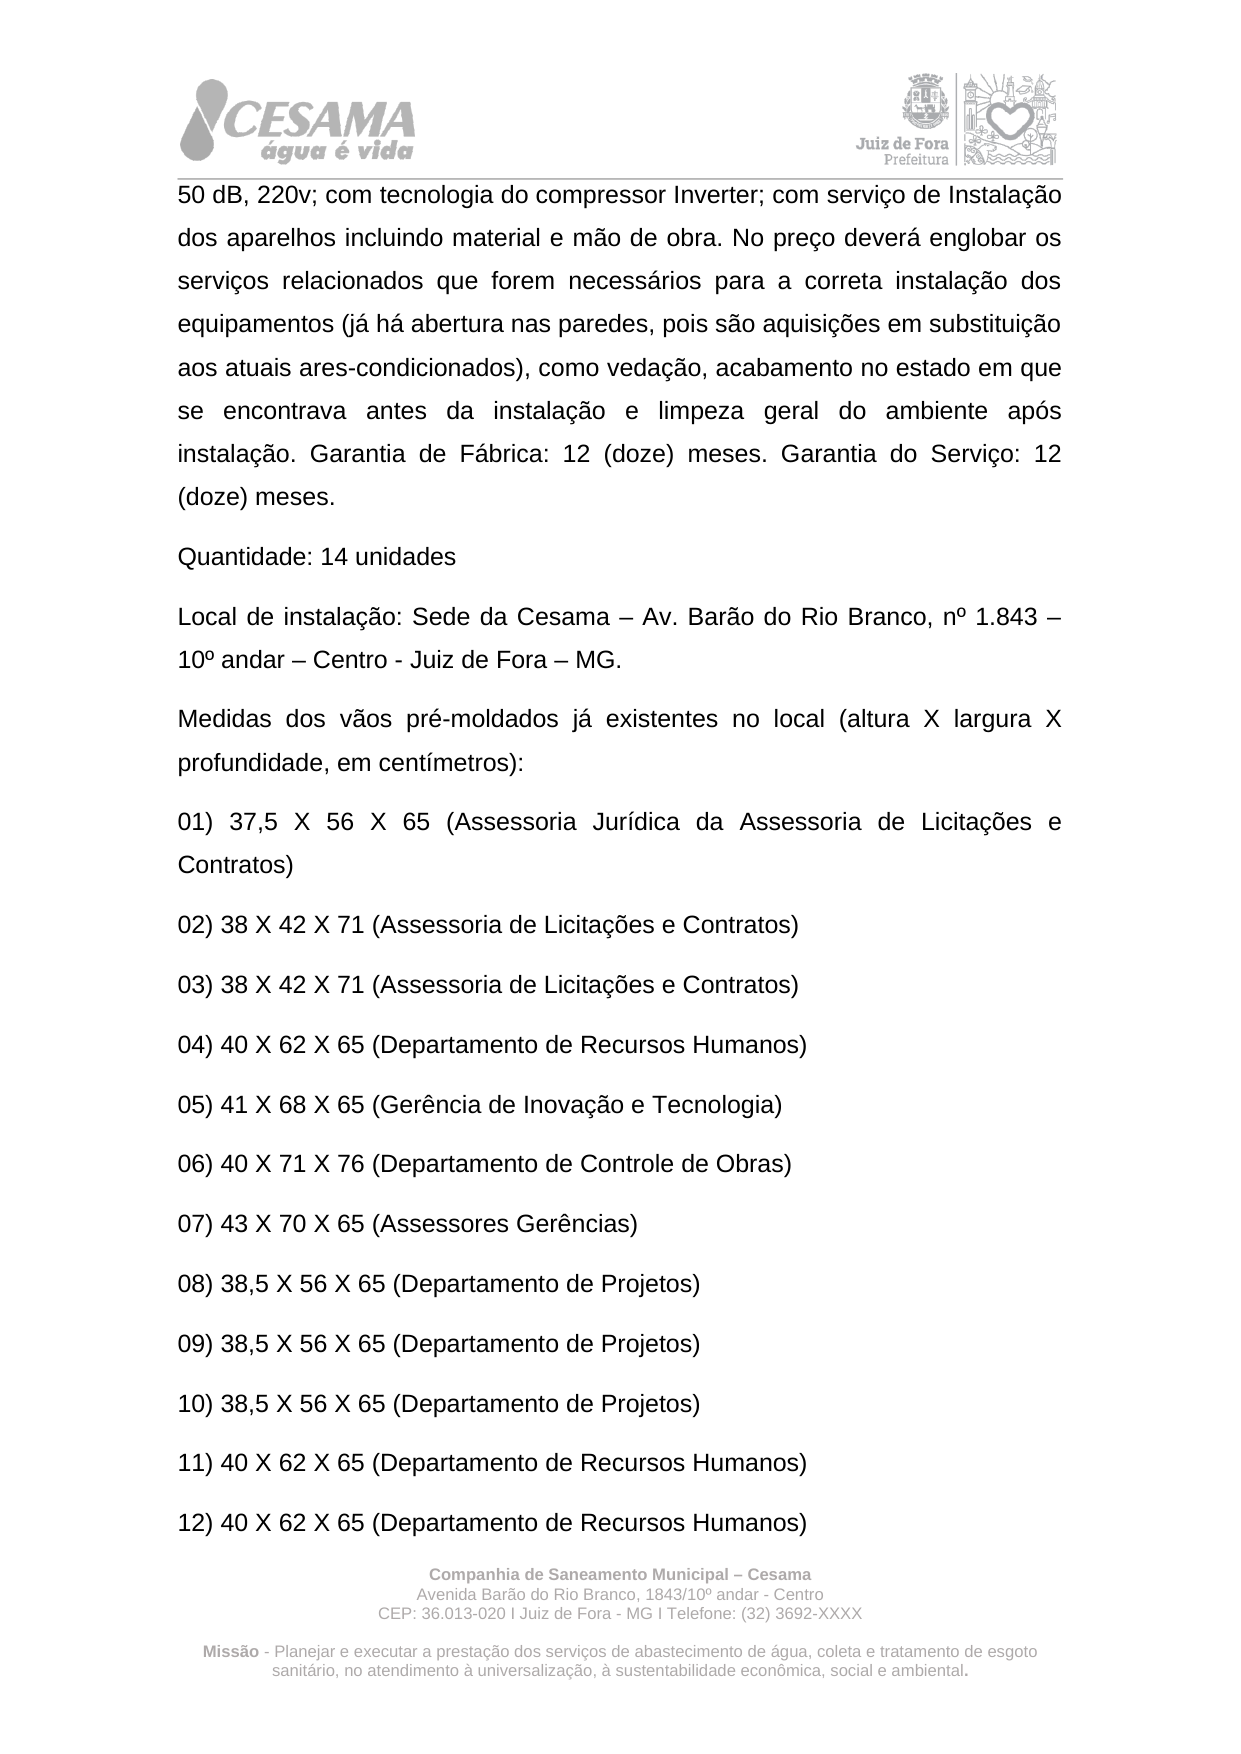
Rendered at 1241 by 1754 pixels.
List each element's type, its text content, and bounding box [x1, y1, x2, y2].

text 12) 40 X 62 X 65 (Departamento de Recursos Humanos) [177, 1508, 1063, 1537]
text 11) 40 X 62 X 65 (Departamento de Recursos Humanos) [177, 1448, 1063, 1477]
text 04) 40 X 62 X 65 (Departamento de Recursos Humanos) [177, 1030, 1063, 1058]
text 06) 40 X 71 X 76 (Departamento de Controle de Obras) [177, 1149, 1063, 1178]
text 08) 38,5 X 56 X 65 (Departamento de Projetos) [177, 1269, 1063, 1298]
text 10) 38,5 X 56 X 65 (Departamento de Projetos) [177, 1388, 1063, 1417]
text 05) 41 X 68 X 65 (Gerência de Inovação e Tecnologia) [177, 1089, 1063, 1118]
text 07) 43 X 70 X 65 (Assessores Gerências) [177, 1209, 1063, 1238]
text 02) 38 X 42 X 71 (Assessoria de Licitações e Contratos) [177, 910, 1063, 939]
text 01) 37,5 X 56 X 65 (Assessoria Jurídica da Assessoria de Licitações e Contratos) [177, 807, 1063, 879]
text Medidas dos vãos pré-moldados já existentes no local (altura X largura X profundidade, em centímetros): [177, 704, 1063, 776]
text Quantidade: 14 unidades [177, 542, 1063, 570]
text Local de instalação: Sede da Cesama – Av. Barão do Rio Branco, nº 1.843 – 10º andar – Centro - Juiz de Fora – MG. [177, 601, 1063, 673]
text 03) 38 X 42 X 71 (Assessoria de Licitações e Contratos) [177, 970, 1063, 999]
picture [177, 73, 1064, 180]
text 09) 38,5 X 56 X 65 (Departamento de Projetos) [177, 1329, 1063, 1357]
